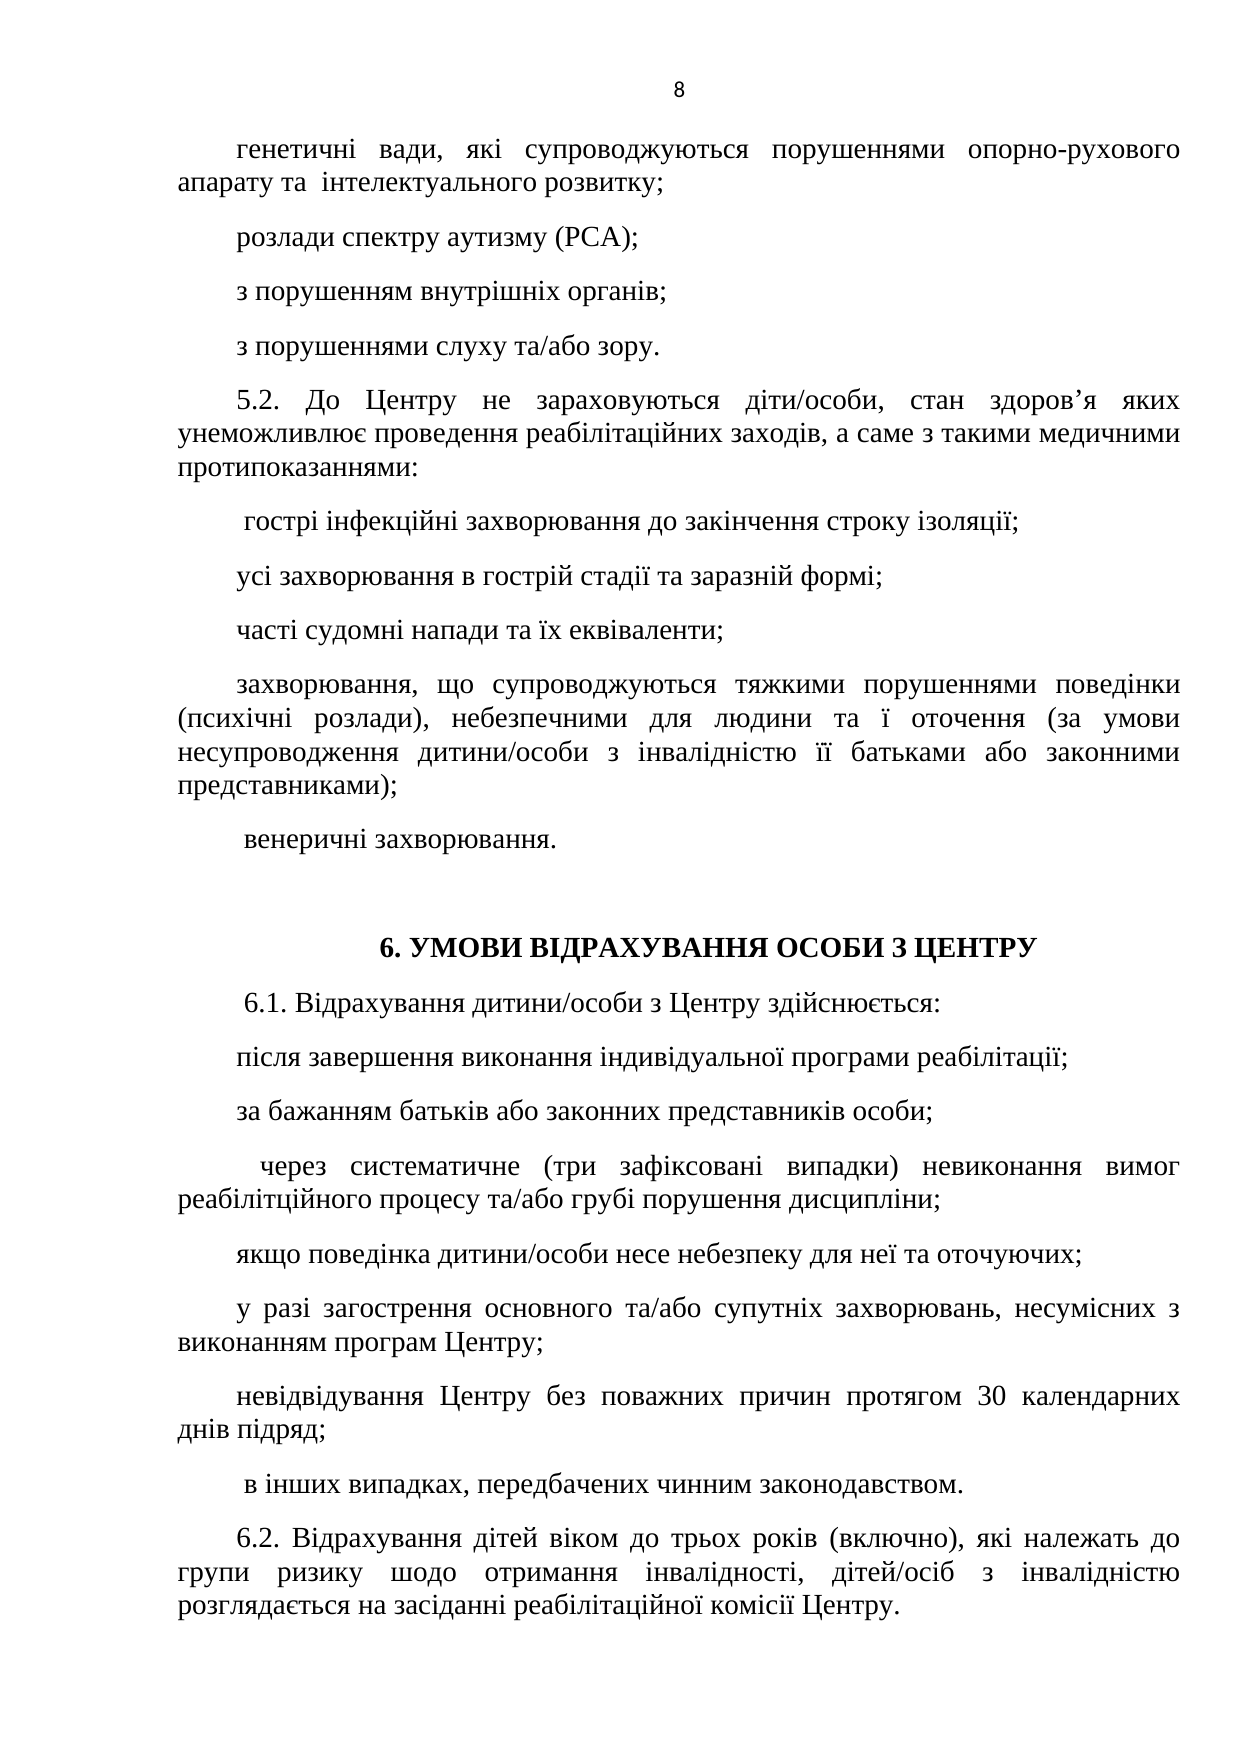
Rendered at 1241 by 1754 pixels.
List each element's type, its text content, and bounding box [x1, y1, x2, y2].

text 6.1. Відрахування дитини/особи з Центру здійснюється: [177, 985, 1181, 1018]
text розлади спектру аутизму (РCА); [177, 219, 1181, 252]
text 6. УМОВИ ВІДРАХУВАННЯ ОСОБИ З ЦЕНТРУ [177, 930, 1181, 964]
text через систематичне (три зафіксовані випадки) невиконання вимог рeабілітційного процесу та/або грубі порушення дисципліни; [177, 1148, 1181, 1215]
text в інших випадках, передбачених чинним законодавством. [177, 1466, 1181, 1499]
text з порушенням внутрішніх органів; [177, 273, 1181, 307]
text генетичні вади, які супроводжуються порушеннями опорно-рухового aпaрату та інтелектуального розвитку; [177, 131, 1181, 198]
text у разi загострення основного та/або супутніх захворювань, несумісних з виконанням програм Центру; [177, 1290, 1181, 1357]
text часті судомні напади та їх еквіваленти; [177, 612, 1181, 646]
text з порушеннями слуху та/або зору. [177, 328, 1181, 361]
text гострі інфекційні захворювання до закінчення строку ізоляції; [177, 503, 1181, 537]
text за бажанням батьків або законних представників особи; [177, 1093, 1181, 1127]
text венеричні захворювання. [177, 822, 1181, 855]
text ycі захворювання в гострій стадії та заразній формі; [177, 558, 1181, 591]
text 5.2. До Центру не зараховуються діти/особи, стан здоров’я яких унеможливлює проведення реабілітаційних заходів, а саме з такими медичними протипоказаннями: [177, 382, 1181, 483]
text невідвідування Центру без поважних причин протягом 30 календарних днів підряд; [177, 1378, 1181, 1445]
text якщо поведінка дитини/особи несе небезпеку для неї та оточуючих; [177, 1236, 1181, 1269]
text 6.2. Відрахування дітей віком до трьох років (включно), які належать до групи ризику шодо отримання інвалідності, дітей/осіб з інвалідністю розглядається на засіданні peабілітаційної комісії Центру. [177, 1520, 1181, 1621]
text після завершення виконання індивідуальної програми реабілітації; [177, 1039, 1181, 1073]
text захворювання, що супроводжуються тяжкими порушеннями поведінки (психічні розлади), небезпечними для людини та ї оточення (за умови несупроводження дитини/особи з інвалідністю її батьками або законними представниками); [177, 667, 1181, 801]
